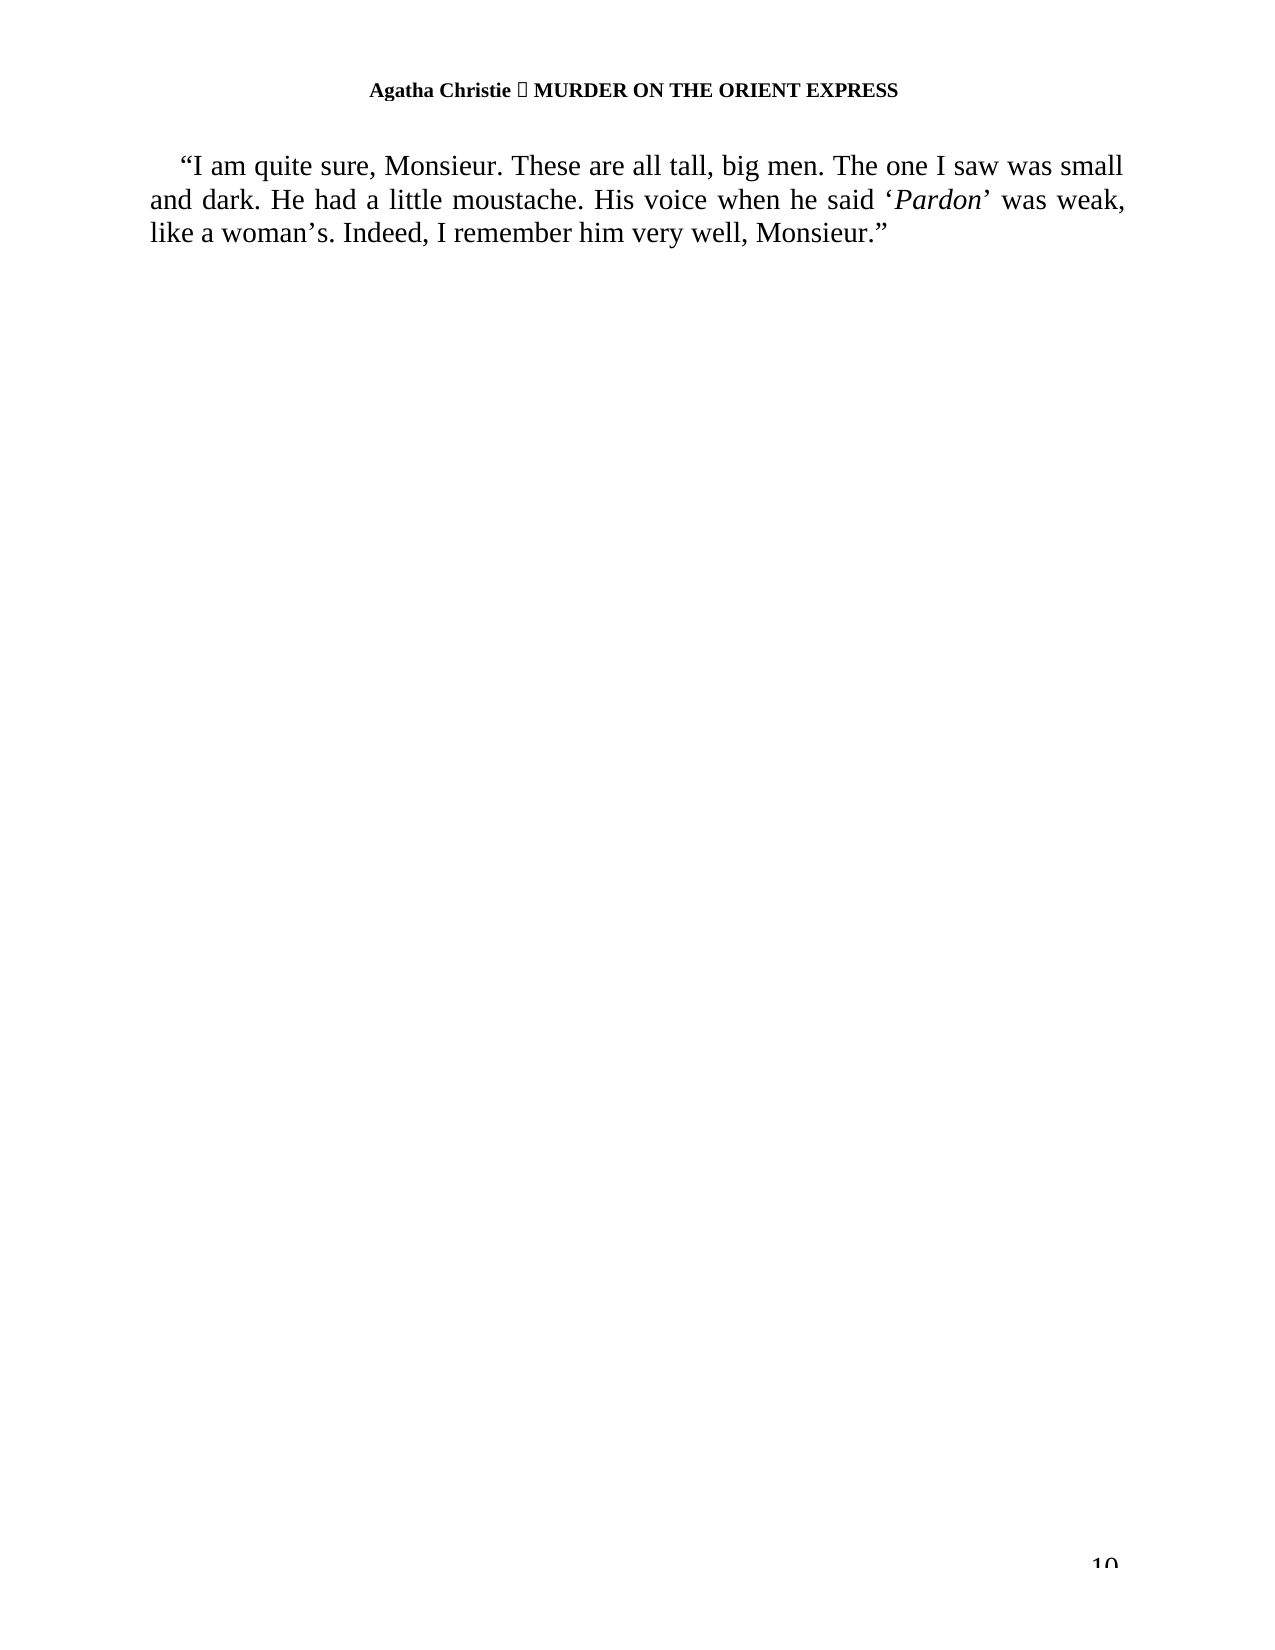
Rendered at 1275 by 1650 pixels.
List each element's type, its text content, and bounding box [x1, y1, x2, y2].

text “I am quite sure, Monsieur. These are all tall, big men. The one I saw was small and dark. He had a little moustache. His voice when he said ‘Pardon’ was weak, like a woman’s. Indeed, I remember him very well, Monsieur.” [150, 148, 1125, 249]
